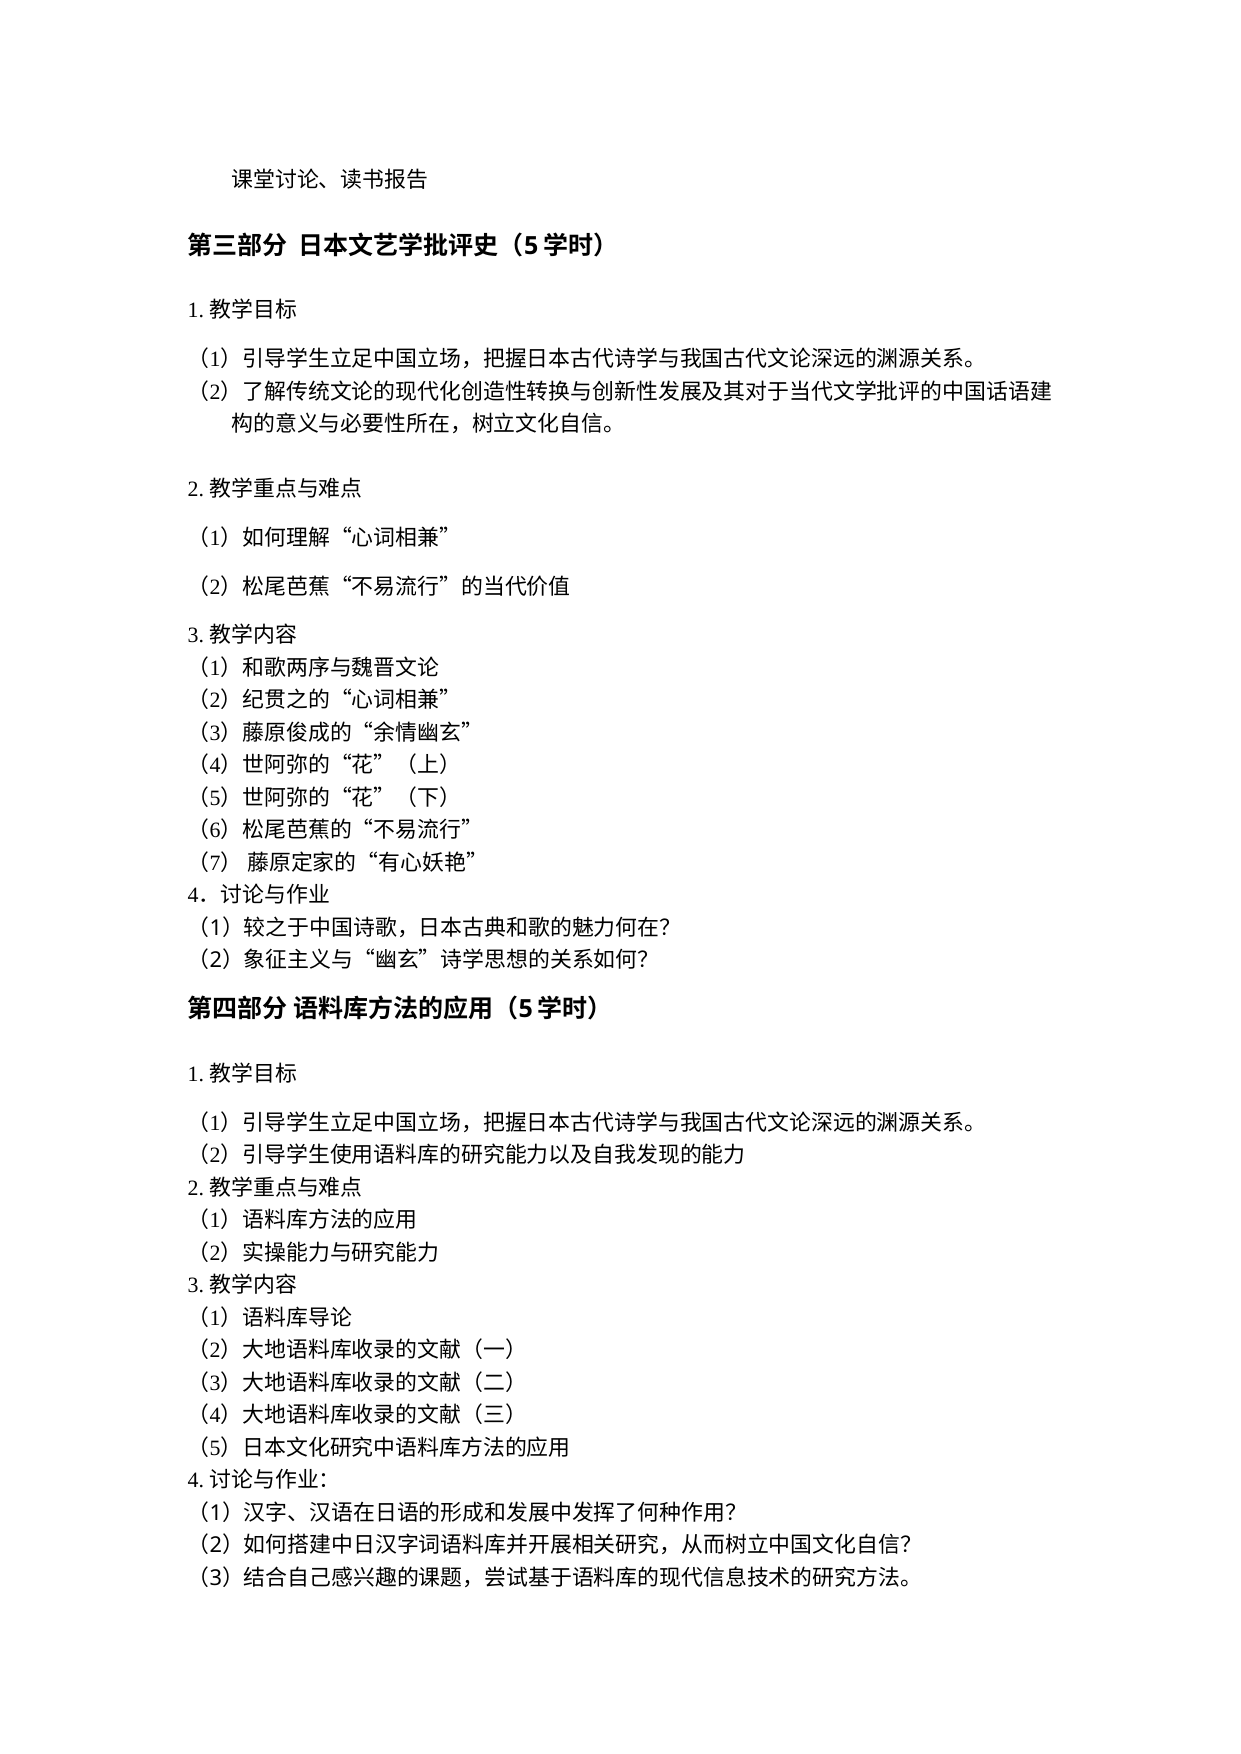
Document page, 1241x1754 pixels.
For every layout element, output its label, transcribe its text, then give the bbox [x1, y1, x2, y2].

text （1）和歌两序与魏晋文论 [187, 649, 1053, 682]
text （4）世阿弥的“花”（上） [187, 747, 1053, 779]
text 4. 讨论与作业： [187, 1462, 1053, 1494]
text 3. 教学内容 [187, 1267, 1053, 1299]
text （1）汉字、汉语在日语的形成和发展中发挥了何种作用？ [187, 1494, 1053, 1527]
text （7） 藤原定家的“有心妖艳” [187, 844, 1053, 877]
text （5）世阿弥的“花”（下） [187, 779, 1053, 812]
text 2. 教学重点与难点 [187, 1169, 1053, 1202]
text 2. 教学重点与难点 [187, 471, 1053, 503]
text （3）结合自己感兴趣的课题，尝试基于语料库的现代信息技术的研究方法。 [187, 1559, 1053, 1592]
text （2）纪贯之的“心词相兼” [187, 682, 1053, 714]
text （2）松尾芭蕉“不易流行”的当代价值 [187, 568, 1053, 601]
text （1）语料库方法的应用 [187, 1202, 1053, 1234]
text （1）如何理解“心词相兼” [187, 519, 1053, 552]
text 课堂讨论、读书报告 [187, 162, 1053, 194]
text 1. 教学目标 [187, 292, 1053, 324]
text （2）象征主义与“幽玄”诗学思想的关系如何？ [187, 942, 1053, 974]
text （2）如何搭建中日汉字词语料库并开展相关研究，从而树立中国文化自信？ [187, 1527, 1053, 1559]
text （6）松尾芭蕉的“不易流行” [187, 812, 1053, 844]
text 第三部分 日本文艺学批评史（5学时） [187, 211, 1053, 276]
text （4）大地语料库收录的文献（三） [187, 1397, 1053, 1429]
text （1）较之于中国诗歌，日本古典和歌的魅力何在？ [187, 909, 1053, 942]
text （2）大地语料库收录的文献（一） [187, 1332, 1053, 1364]
text （1）引导学生立足中国立场，把握日本古代诗学与我国古代文论深远的渊源关系。 [187, 341, 1053, 373]
text 3. 教学内容 [187, 617, 1053, 649]
text （5）日本文化研究中语料库方法的应用 [187, 1429, 1053, 1462]
text （2）实操能力与研究能力 [187, 1234, 1053, 1267]
text （1）语料库导论 [187, 1299, 1053, 1332]
text 第四部分 语料库方法的应用（5学时） [187, 974, 1053, 1039]
text （1）引导学生立足中国立场，把握日本古代诗学与我国古代文论深远的渊源关系。 [187, 1104, 1053, 1137]
text 4．讨论与作业 [187, 877, 1053, 909]
text （2）引导学生使用语料库的研究能力以及自我发现的能力 [187, 1137, 1053, 1169]
text 1. 教学目标 [187, 1056, 1053, 1088]
text （3）藤原俊成的“余情幽玄” [187, 714, 1053, 747]
text （3）大地语料库收录的文献（二） [187, 1364, 1053, 1397]
text （2）了解传统文论的现代化创造性转换与创新性发展及其对于当代文学批评的中国话语建构的意义与必要性所在，树立文化自信。 [187, 373, 1053, 438]
